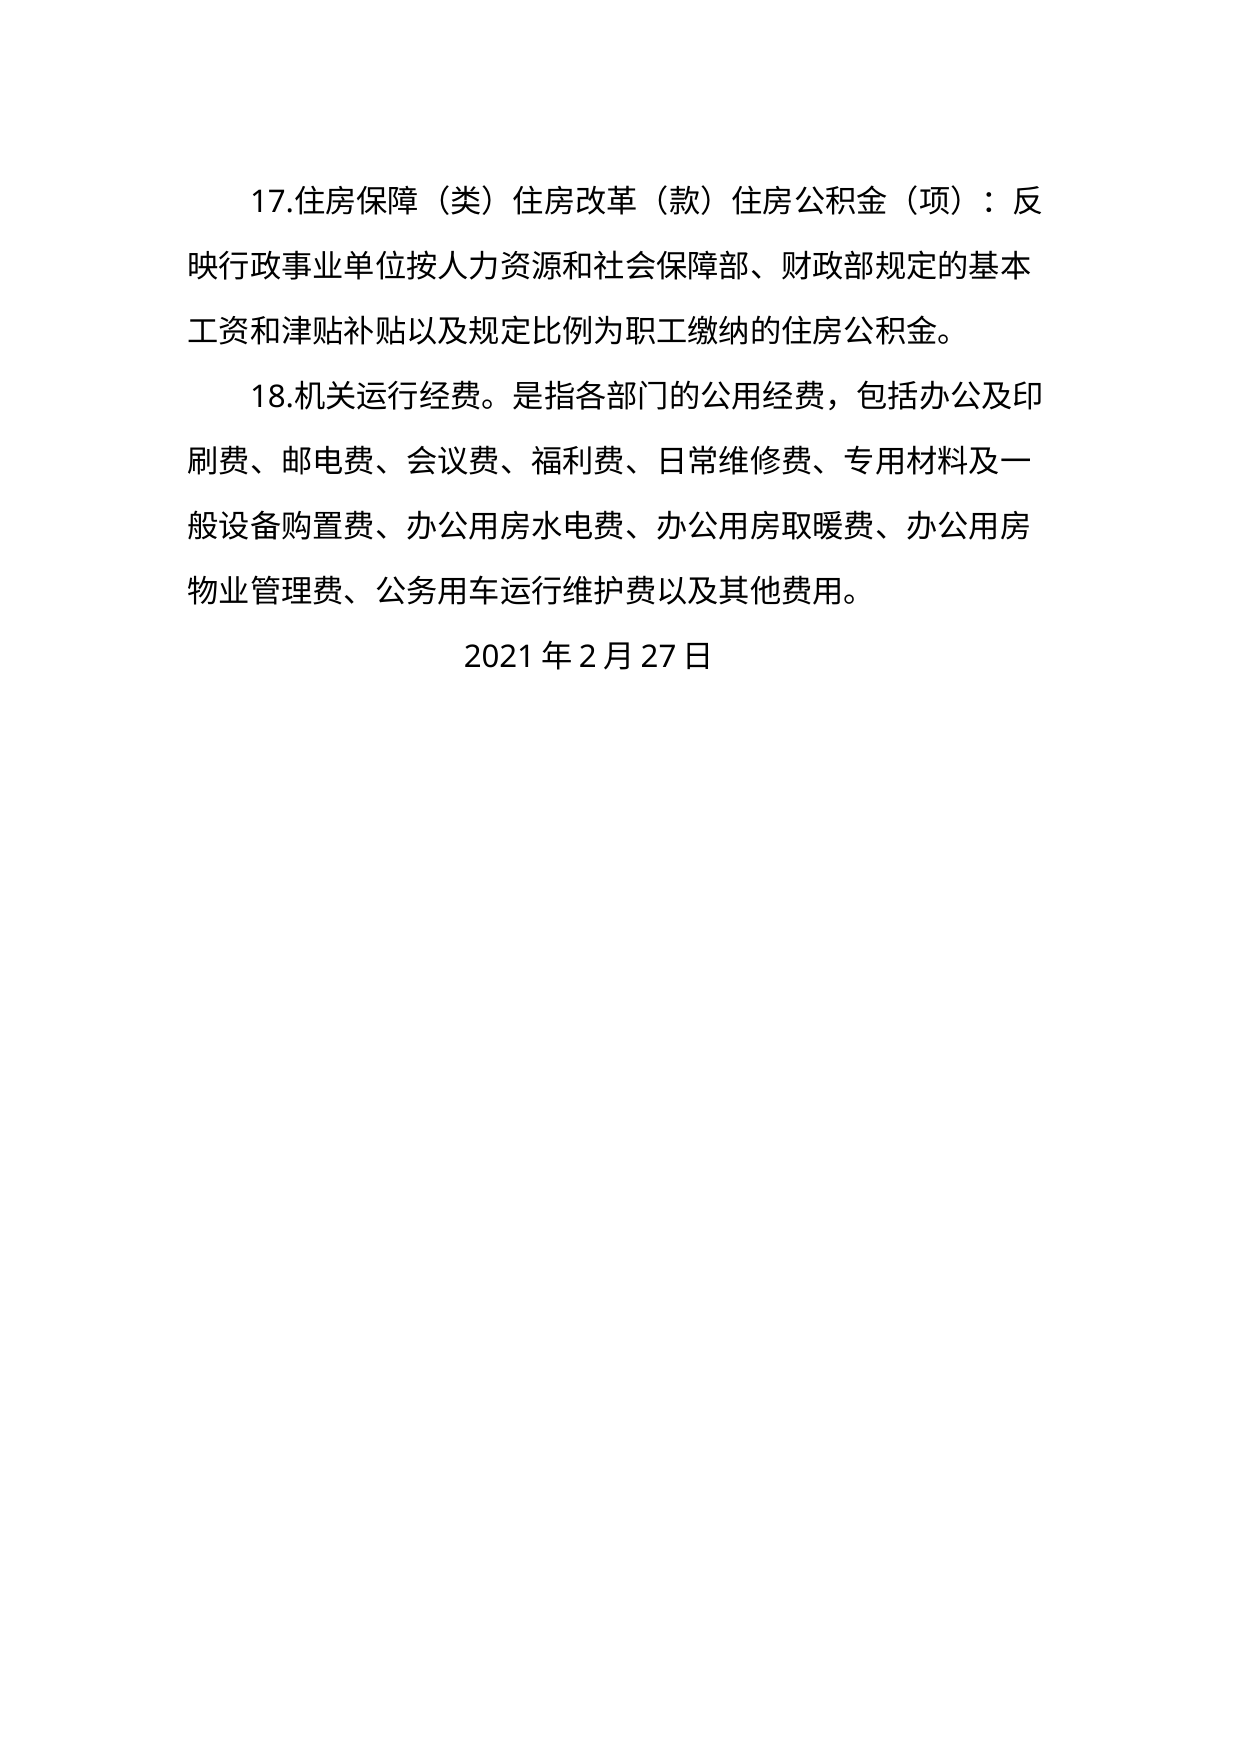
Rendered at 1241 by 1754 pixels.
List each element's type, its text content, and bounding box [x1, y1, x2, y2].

text 2021年2月27日 [187, 621, 1053, 686]
text 17.住房保障（类）住房改革（款）住房公积金（项）：反映行政事业单位按人力资源和社会保障部、财政部规定的基本工资和津贴补贴以及规定比例为职工缴纳的住房公积金。 [187, 166, 1053, 361]
text 18.机关运行经费。是指各部门的公用经费，包括办公及印刷费、邮电费、会议费、福利费、日常维修费、专用材料及一般设备购置费、办公用房水电费、办公用房取暖费、办公用房物业管理费、公务用车运行维护费以及其他费用。 [187, 361, 1053, 621]
